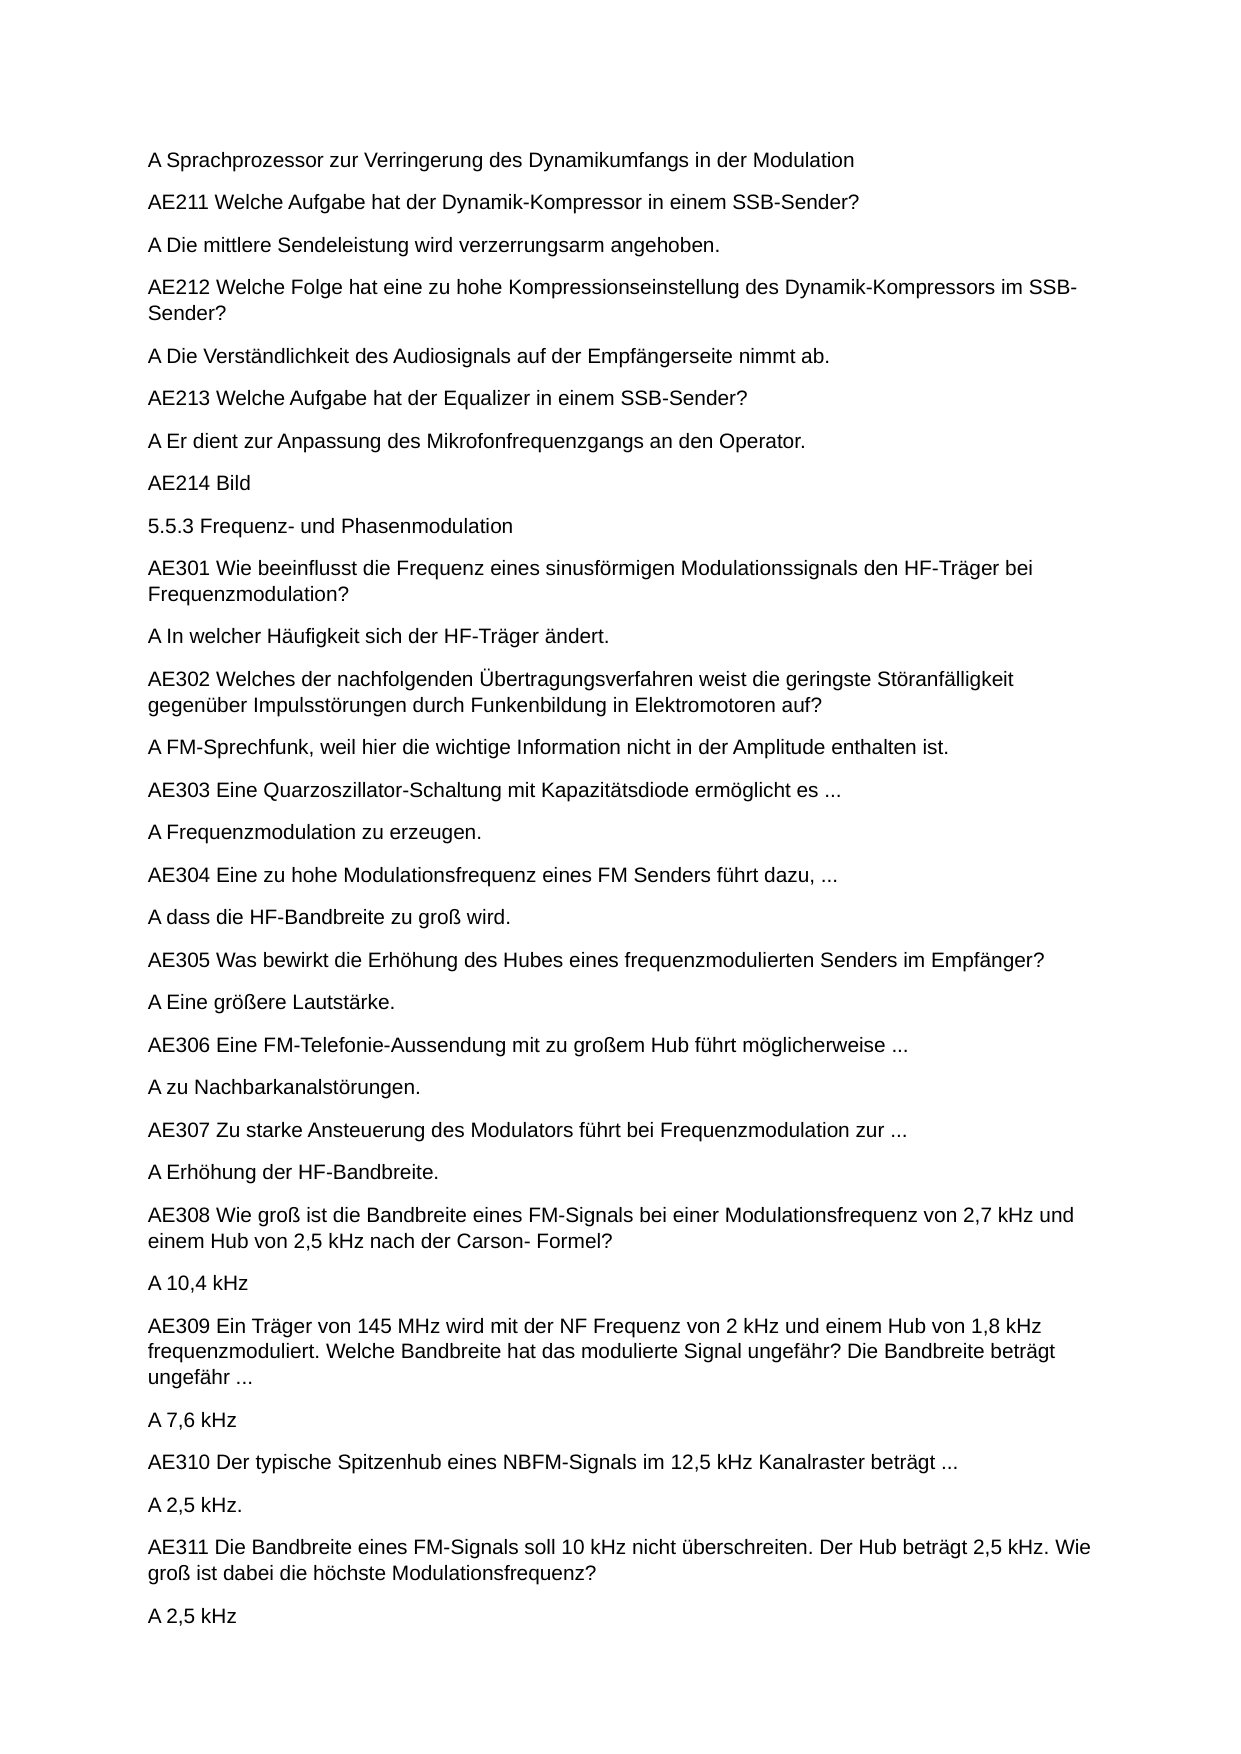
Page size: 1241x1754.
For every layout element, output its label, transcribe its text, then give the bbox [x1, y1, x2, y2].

text AE309 Ein Träger von 145 MHz wird mit der NF Frequenz von 2 kHz und einem Hub von 1,8 kHz frequenzmoduliert. Welche Bandbreite hat das modulierte Signal ungefähr? Die Bandbreite beträgt ungefähr ... [148, 1313, 1093, 1389]
text AE214 Bild [148, 471, 1093, 495]
text AE311 Die Bandbreite eines FM-Signals soll 10 kHz nicht überschreiten. Der Hub beträgt 2,5 kHz. Wie groß ist dabei die höchste Modulationsfrequenz? [148, 1535, 1093, 1585]
text A zu Nachbarkanalstörungen. [148, 1075, 1093, 1099]
text A dass die HF-Bandbreite zu groß wird. [148, 905, 1093, 929]
text AE301 Wie beeinflusst die Frequenz eines sinusförmigen Modulationssignals den HF-Träger bei Frequenzmodulation? [148, 556, 1093, 606]
text A Sprachprozessor zur Verringerung des Dynamikumfangs in der Modulation [148, 148, 1093, 172]
text AE310 Der typische Spitzenhub eines NBFM-Signals im 12,5 kHz Kanalraster beträgt ... [148, 1450, 1093, 1474]
text A Die Verständlichkeit des Audiosignals auf der Empfängerseite nimmt ab. [148, 343, 1093, 367]
text AE212 Welche Folge hat eine zu hohe Kompressionseinstellung des Dynamik-Kompressors im SSB-Sender? [148, 275, 1093, 325]
text AE211 Welche Aufgabe hat der Dynamik-Kompressor in einem SSB-Sender? [148, 190, 1093, 214]
text 5.5.3 Frequenz- und Phasenmodulation [148, 513, 1093, 537]
text A 2,5 kHz [148, 1603, 1093, 1627]
text A 7,6 kHz [148, 1408, 1093, 1432]
text AE305 Was bewirkt die Erhöhung des Hubes eines frequenzmodulierten Senders im Empfänger? [148, 948, 1093, 972]
text A Frequenzmodulation zu erzeugen. [148, 820, 1093, 844]
text A 2,5 kHz. [148, 1493, 1093, 1517]
text A In welcher Häufigkeit sich der HF-Träger ändert. [148, 624, 1093, 648]
text A Erhöhung der HF-Bandbreite. [148, 1160, 1093, 1184]
text AE302 Welches der nachfolgenden Übertragungsverfahren weist die geringste Störanfälligkeit gegenüber Impulsstörungen durch Funkenbildung in Elektromotoren auf? [148, 667, 1093, 717]
text AE307 Zu starke Ansteuerung des Modulators führt bei Frequenzmodulation zur ... [148, 1118, 1093, 1142]
text AE213 Welche Aufgabe hat der Equalizer in einem SSB-Sender? [148, 386, 1093, 410]
text A Eine größere Lautstärke. [148, 990, 1093, 1014]
text A Er dient zur Anpassung des Mikrofonfrequenzgangs an den Operator. [148, 428, 1093, 452]
text AE306 Eine FM-Telefonie-Aussendung mit zu großem Hub führt möglicherweise ... [148, 1033, 1093, 1057]
text A 10,4 kHz [148, 1271, 1093, 1295]
text A FM-Sprechfunk, weil hier die wichtige Information nicht in der Amplitude enthalten ist. [148, 735, 1093, 759]
text A Die mittlere Sendeleistung wird verzerrungsarm angehoben. [148, 233, 1093, 257]
text AE304 Eine zu hohe Modulationsfrequenz eines FM Senders führt dazu, ... [148, 863, 1093, 887]
text AE308 Wie groß ist die Bandbreite eines FM-Signals bei einer Modulationsfrequenz von 2,7 kHz und einem Hub von 2,5 kHz nach der Carson- Formel? [148, 1203, 1093, 1252]
text AE303 Eine Quarzoszillator-Schaltung mit Kapazitätsdiode ermöglicht es ... [148, 778, 1093, 802]
